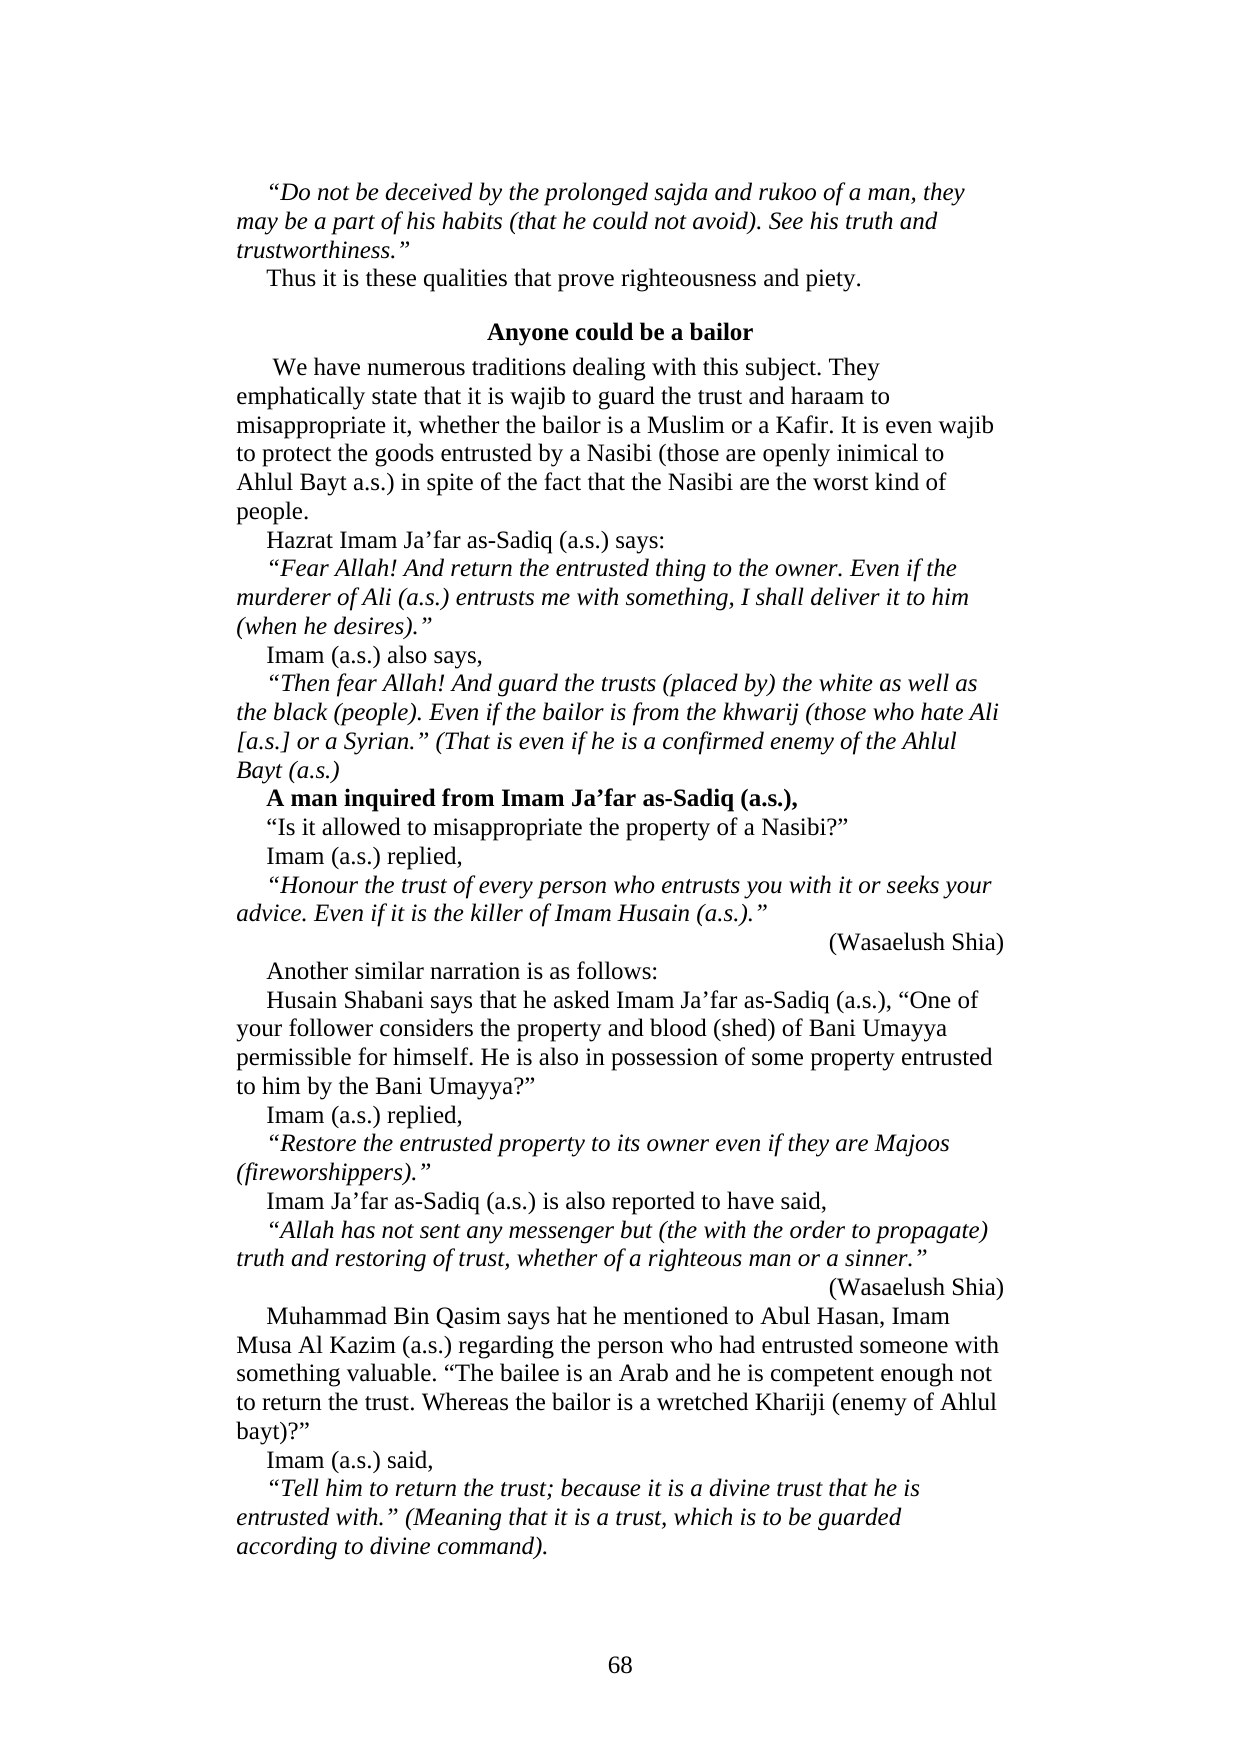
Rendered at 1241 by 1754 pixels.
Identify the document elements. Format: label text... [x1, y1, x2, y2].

text Imam (a.s.) replied, [236, 841, 1004, 870]
text Imam (a.s.) said, [236, 1445, 1004, 1473]
text Muhammad Bin Qasim says hat he mentioned to Abul Hasan, Imam Musa Al Kazim (a.s.) regarding the person who had entrusted someone with something valuable. “The bailee is an Arab and he is competent enough not to return the trust. Whereas the bailor is a wretched Khariji (enemy of Ahlul bayt)?” [236, 1301, 1004, 1445]
text Imam (a.s.) replied, [236, 1100, 1004, 1128]
text We have numerous traditions dealing with this subject. They emphatically state that it is wajib to guard the trust and haraam to misappropriate it, whether the bailor is a Muslim or a Kafir. It is even wajib to protect the goods entrusted by a Nasibi (those are openly inimical to Ahlul Bayt a.s.) in spite of the fact that the Nasibi are the worst kind of people. [236, 352, 1004, 525]
text (Wasaelush Shia) [236, 927, 1004, 956]
text Thus it is these qualities that prove righteousness and piety. [236, 263, 1004, 292]
text Husain Shabani says that he asked Imam Ja’far as-Sadiq (a.s.), “One of your follower considers the property and blood (shed) of Bani Umayya permissible for himself. He is also in possession of some property entrusted to him by the Bani Umayya?” [236, 985, 1004, 1100]
text Hazrat Imam Ja’far as-Sadiq (a.s.) says: [236, 525, 1004, 553]
text “Tell him to return the trust; because it is a divine trust that he is entrusted with.” (Meaning that it is a trust, which is to be guarded according to divine command). [236, 1473, 1004, 1560]
text “Honour the trust of every person who entrusts you with it or seeks your advice. Even if it is the killer of Imam Husain (a.s.).” [236, 870, 1004, 927]
text Imam (a.s.) also says, [236, 640, 1004, 668]
text A man inquired from Imam Ja’far as-Sadiq (a.s.), [236, 783, 1004, 812]
text Another similar narration is as follows: [236, 956, 1004, 985]
text “Then fear Allah! And guard the trusts (placed by) the white as well as the black (people). Even if the bailor is from the khwarij (those who hate Ali [a.s.] or a Syrian.” (That is even if he is a confirmed enemy of the Ahlul Bayt (a.s.) [236, 668, 1004, 783]
text Imam Ja’far as-Sadiq (a.s.) is also reported to have said, [236, 1186, 1004, 1215]
text “Restore the entrusted property to its owner even if they are Majoos (fireworshippers).” [236, 1128, 1004, 1186]
text (Wasaelush Shia) [236, 1272, 1004, 1301]
text “Is it allowed to misappropriate the property of a Nasibi?” [236, 812, 1004, 841]
text “Allah has not sent any messenger but (the with the order to propagate) truth and restoring of trust, whether of a righteous man or a sinner.” [236, 1215, 1004, 1272]
text “Fear Allah! And return the entrusted thing to the owner. Even if the murderer of Ali (a.s.) entrusts me with something, I shall deliver it to him (when he desires).” [236, 553, 1004, 640]
text “Do not be deceived by the prolonged sajda and rukoo of a man, they may be a part of his habits (that he could not avoid). See his truth and trustworthiness.” [236, 177, 1004, 263]
subtitle Anyone could be a bailor [236, 317, 1004, 346]
